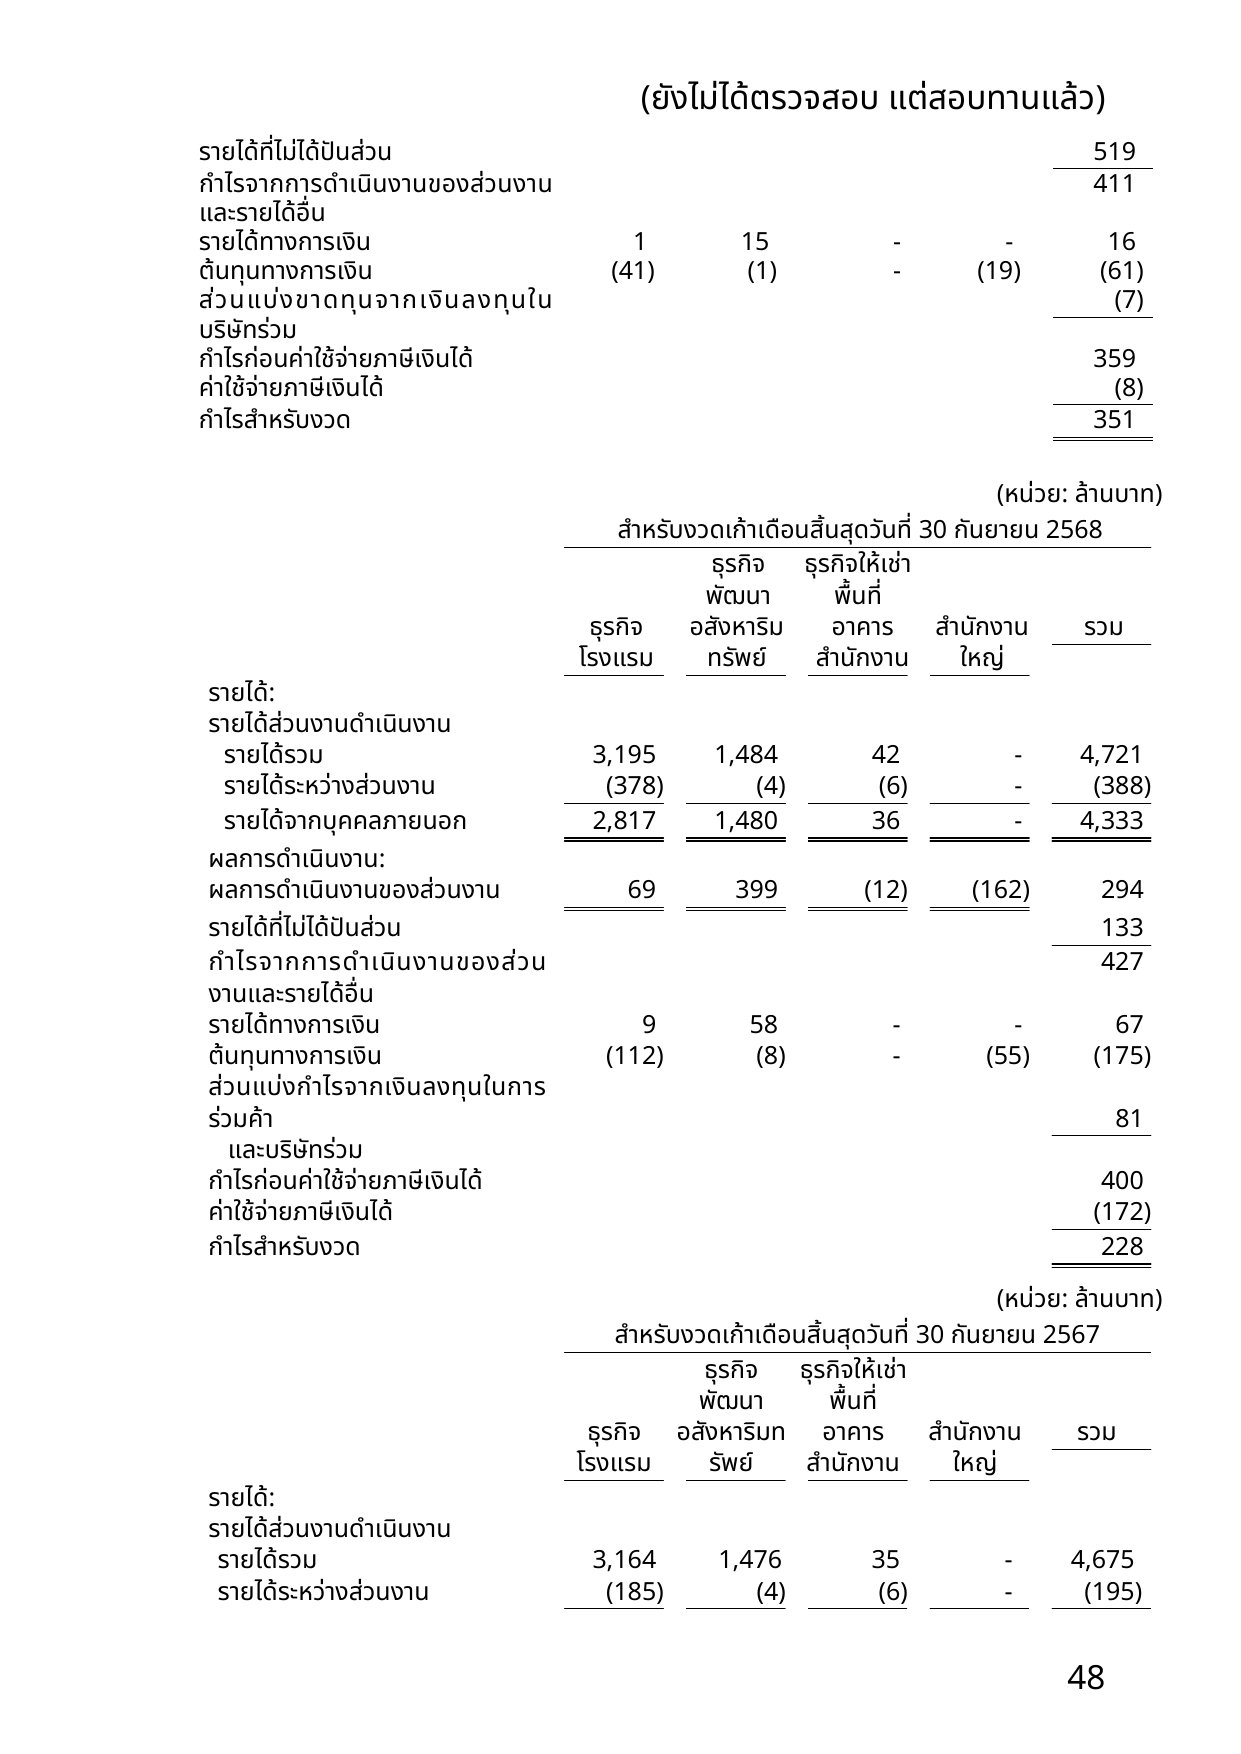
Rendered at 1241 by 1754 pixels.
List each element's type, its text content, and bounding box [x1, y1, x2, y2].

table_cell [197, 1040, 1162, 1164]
text (หน่วย: ล้านบาท) [150, 1281, 1162, 1319]
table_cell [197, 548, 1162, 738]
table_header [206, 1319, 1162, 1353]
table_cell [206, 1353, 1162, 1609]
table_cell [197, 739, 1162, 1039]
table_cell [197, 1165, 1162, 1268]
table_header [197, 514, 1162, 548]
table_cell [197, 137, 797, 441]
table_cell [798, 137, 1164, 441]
text (หน่วย: ล้านบาท) [150, 475, 1162, 513]
